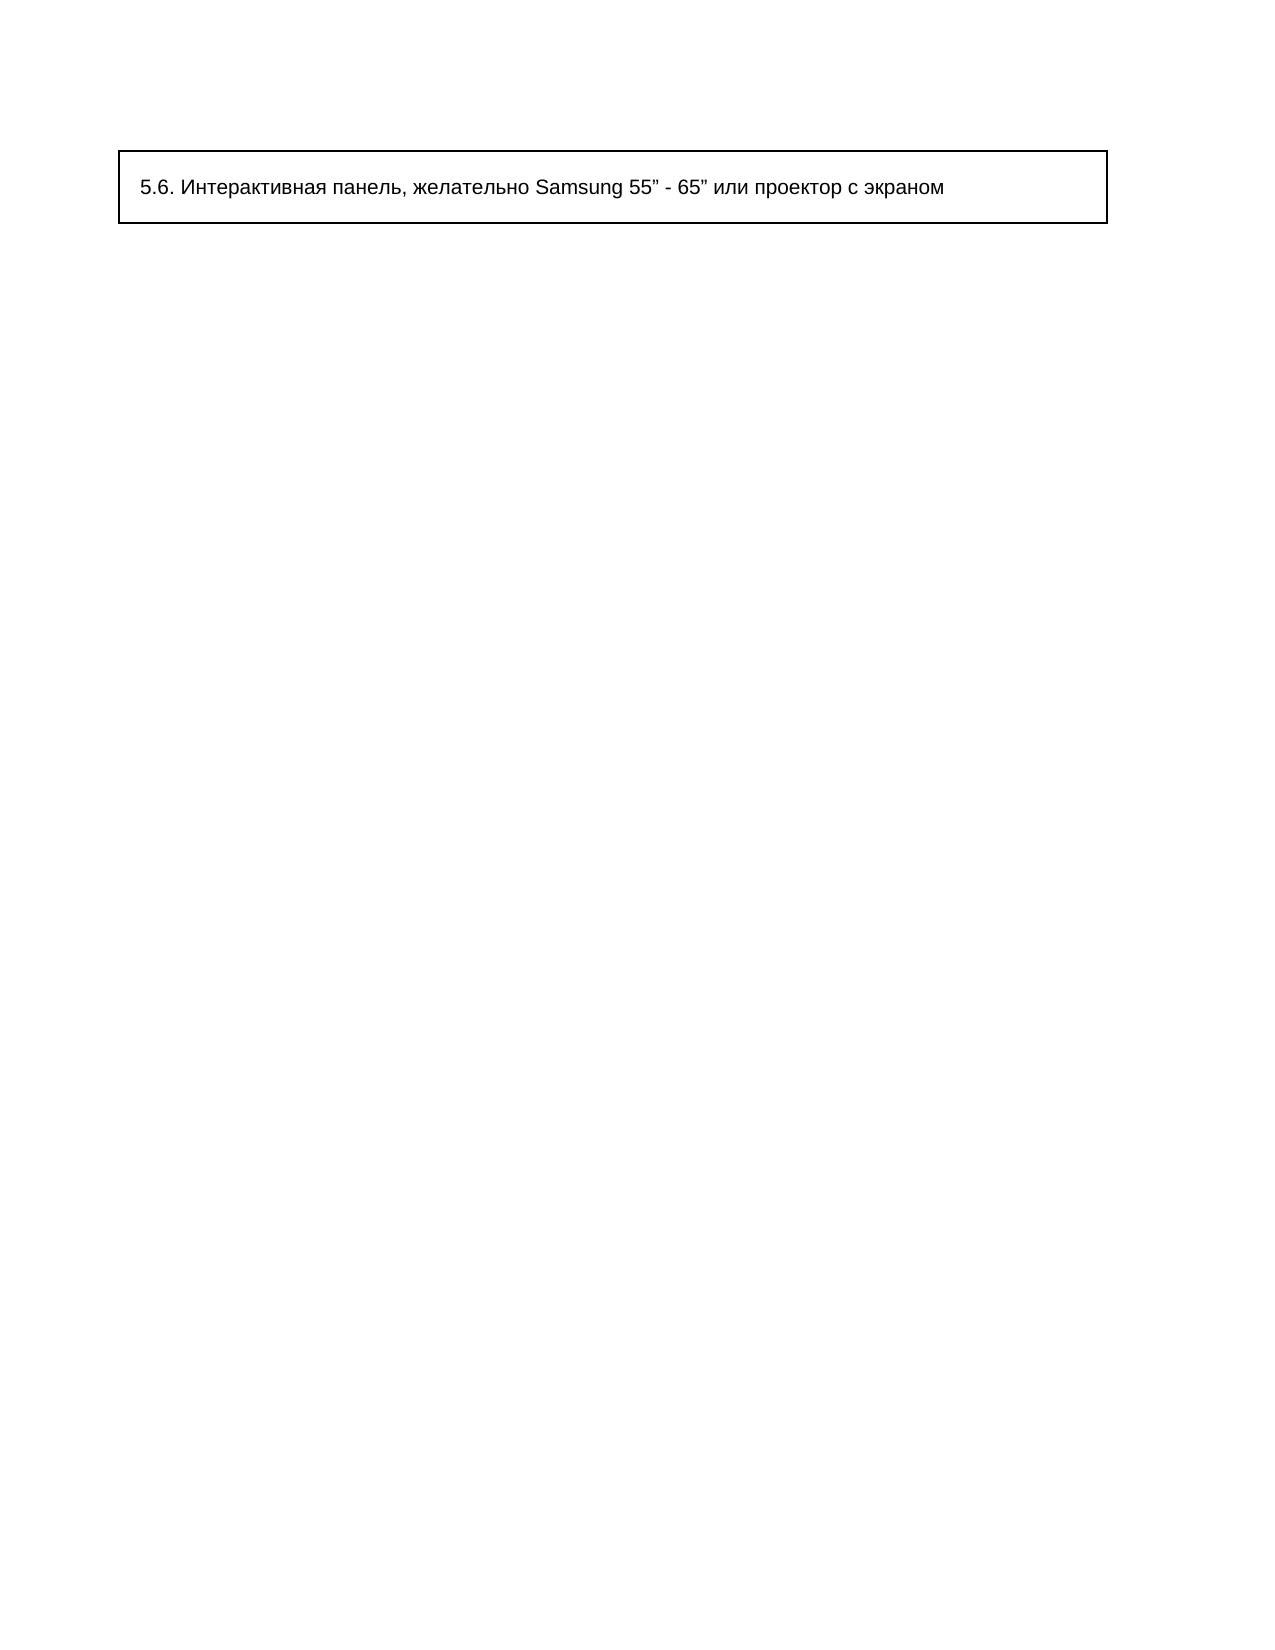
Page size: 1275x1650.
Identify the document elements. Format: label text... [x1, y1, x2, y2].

table_cell 5.6. Интерактивная панель, желательно Samsung 55” - 65” или проектор с экраном [120, 152, 1106, 222]
